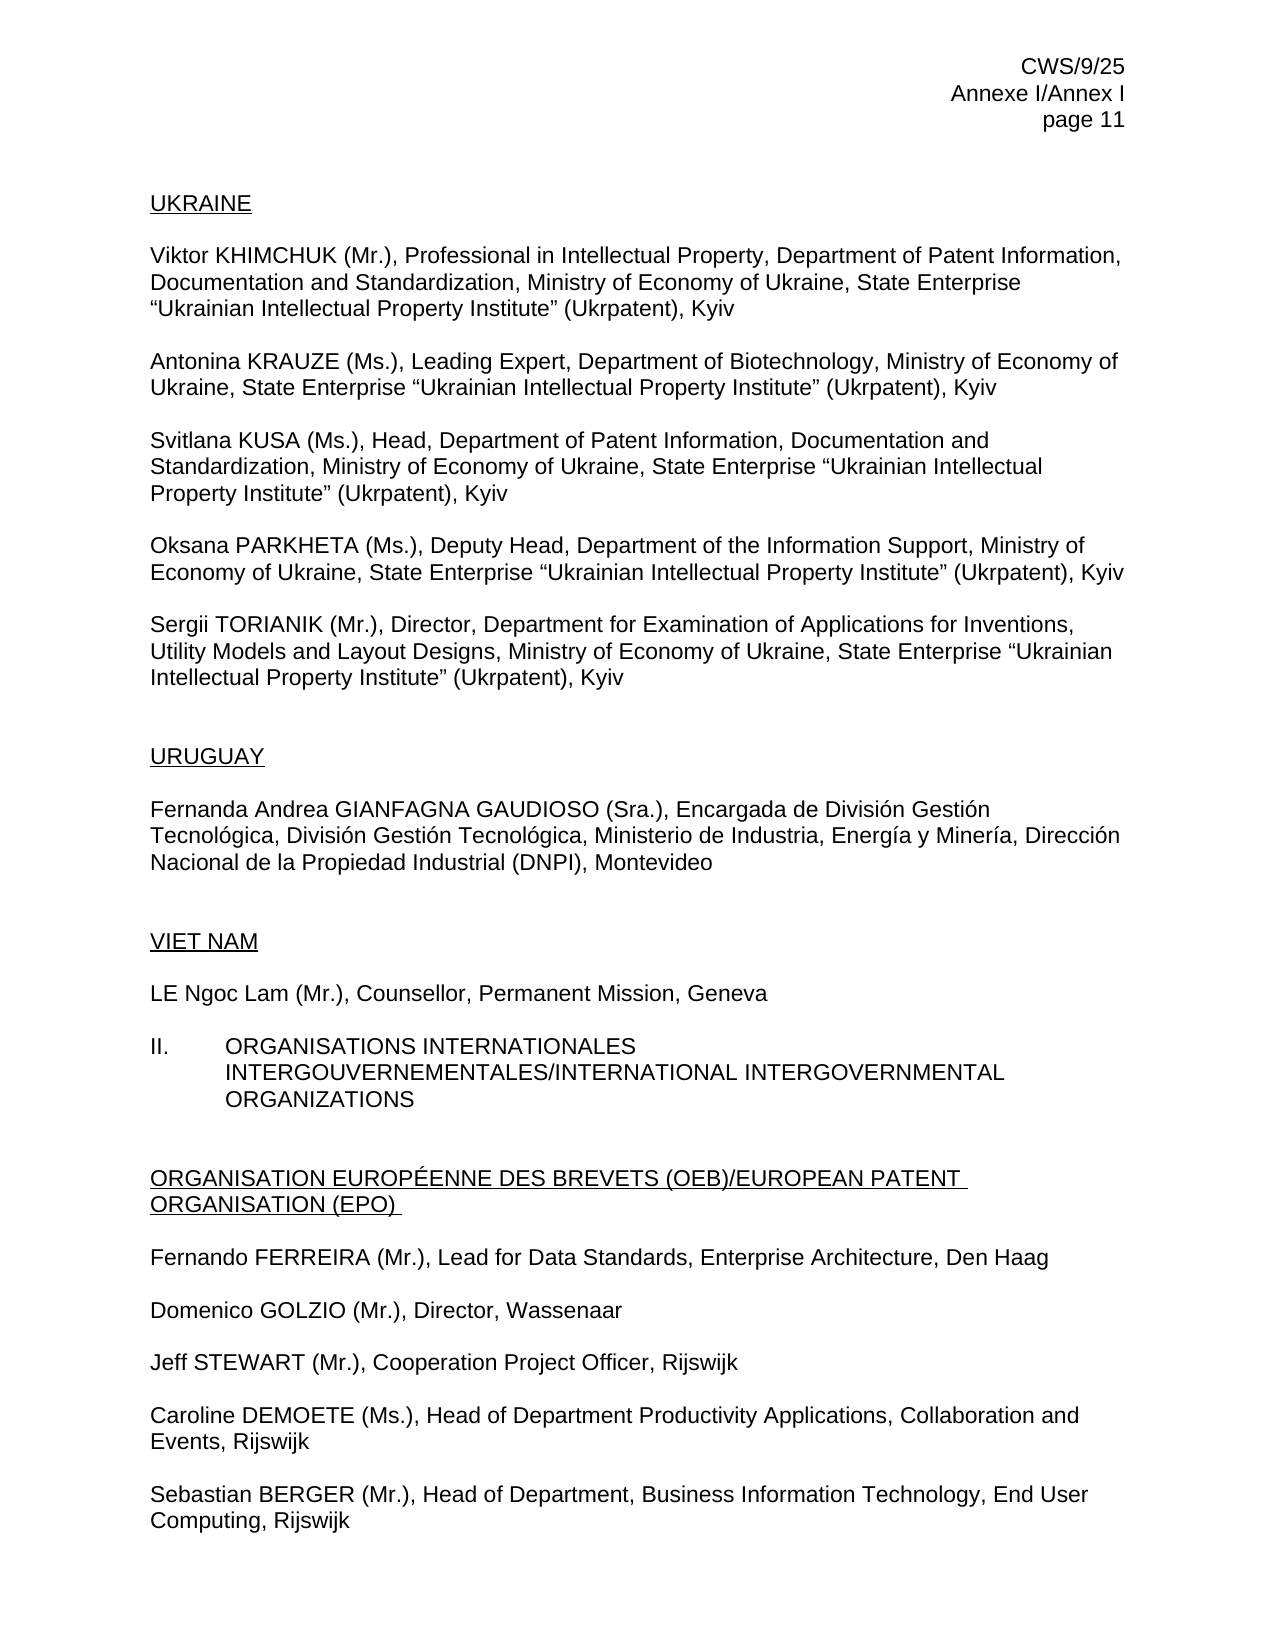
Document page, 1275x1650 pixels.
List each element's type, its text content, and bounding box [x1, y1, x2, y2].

text Viktor KHIMCHUK (Mr.), Professional in Intellectual Property, Department of Patent Information, Documentation and Standardization, Ministry of Economy of Ukraine, State Enterprise “Ukrainian Intellectual Property Institute” (Ukrpatent), Kyiv [150, 242, 1125, 321]
text Oksana PARKHETA (Ms.), Deputy Head, Department of the Information Support, Ministry of Economy of Ukraine, State Enterprise “Ukrainian Intellectual Property Institute” (Ukrpatent), Kyiv [150, 532, 1125, 585]
text Jeff STEWART (Mr.), Cooperation Project Officer, Rijswijk [150, 1349, 1125, 1376]
text Antonina KRAUZE (Ms.), Leading Expert, Department of Biotechnology, Ministry of Economy of Ukraine, State Enterprise “Ukrainian Intellectual Property Institute” (Ukrpatent), Kyiv [150, 348, 1125, 401]
text Sergii TORIANIK (Mr.), Director, Department for Examination of Applications for Inventions, Utility Models and Layout Designs, Ministry of Economy of Ukraine, State Enterprise “Ukrainian Intellectual Property Institute” (Ukrpatent), Kyiv [150, 611, 1125, 690]
text Domenico GOLZIO (Mr.), Director, Wassenaar [150, 1297, 1125, 1323]
text URUGUAY [150, 743, 1125, 769]
text Fernando FERREIRA (Mr.), Lead for Data Standards, Enterprise Architecture, Den Haag [150, 1244, 1125, 1270]
text Fernanda Andrea GIANFAGNA GAUDIOSO (Sra.), Encargada de División Gestión Tecnológica, División Gestión Tecnológica, Ministerio de Industria, Energía y Minería, Dirección Nacional de la Propiedad Industrial (DNPI), Montevideo [150, 796, 1125, 875]
text II. ORGANISATIONS INTERNATIONALES INTERGOUVERNEMENTALES/INTERNATIONAL INTERGOVERNMENTAL ORGANIZATIONS [150, 1033, 1125, 1112]
text LE Ngoc Lam (Mr.), Counsellor, Permanent Mission, Geneva [150, 980, 1125, 1007]
text VIET NAM [150, 928, 1125, 954]
text ORGANISATION EUROPÉENNE DES BREVETS (OEB)/EUROPEAN PATENT ORGANISATION (EPO) [150, 1165, 1125, 1217]
text Svitlana KUSA (Ms.), Head, Department of Patent Information, Documentation and Standardization, Ministry of Economy of Ukraine, State Enterprise “Ukrainian Intellectual Property Institute” (Ukrpatent), Kyiv [150, 427, 1125, 506]
text UKRAINE [150, 190, 1125, 216]
text Sebastian BERGER (Mr.), Head of Department, Business Information Technology, End User Computing, Rijswijk [150, 1481, 1125, 1534]
text Caroline DEMOETE (Ms.), Head of Department Productivity Applications, Collaboration and Events, Rijswijk [150, 1402, 1125, 1455]
